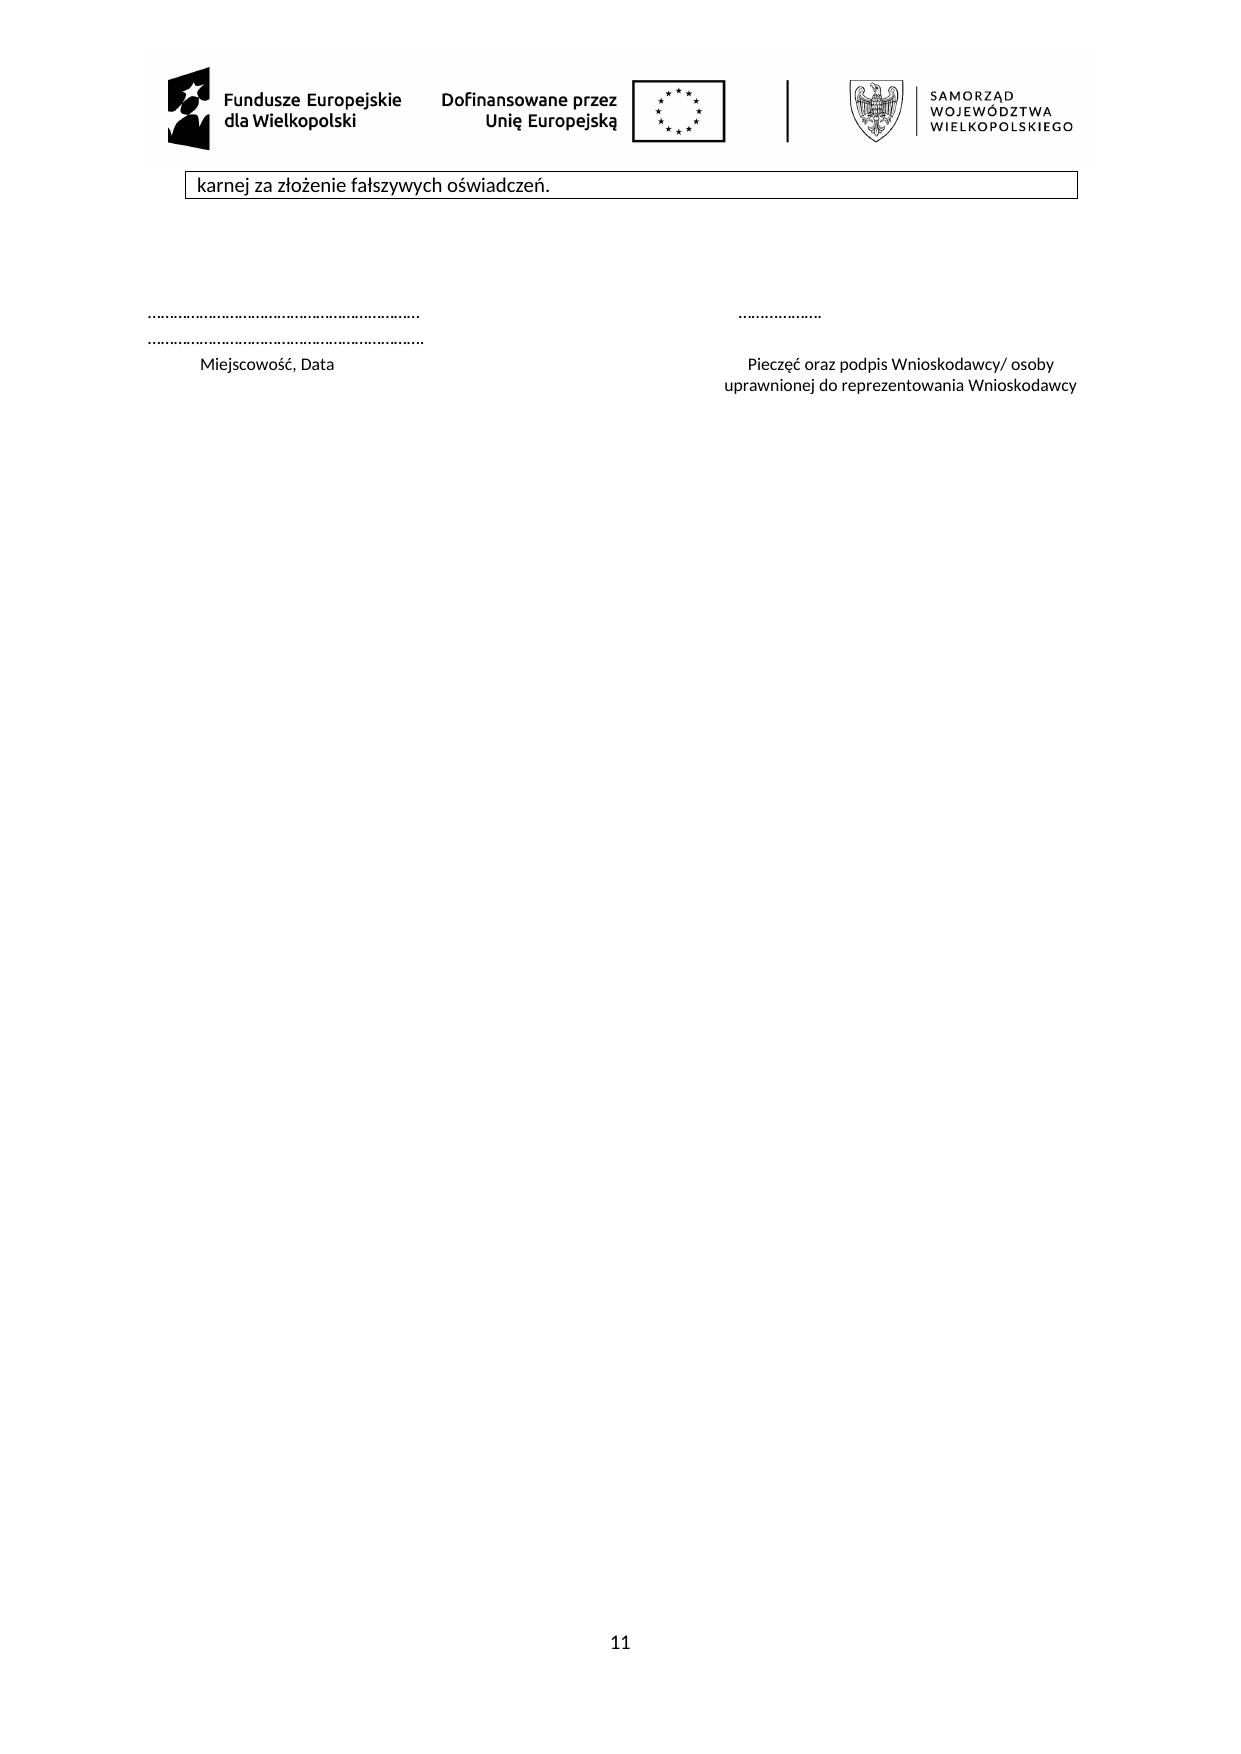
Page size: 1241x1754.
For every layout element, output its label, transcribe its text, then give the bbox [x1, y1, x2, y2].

text Miejscowość, Data Pieczęć oraz podpis Wnioskodawcy/ osoby [148, 353, 1093, 374]
text uprawnionej do reprezentowania Wnioskodawcy [664, 374, 1093, 396]
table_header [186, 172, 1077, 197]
text ……………………………………………………… ……...……….………………………………………………………. [148, 300, 1093, 349]
picture [147, 46, 1093, 171]
